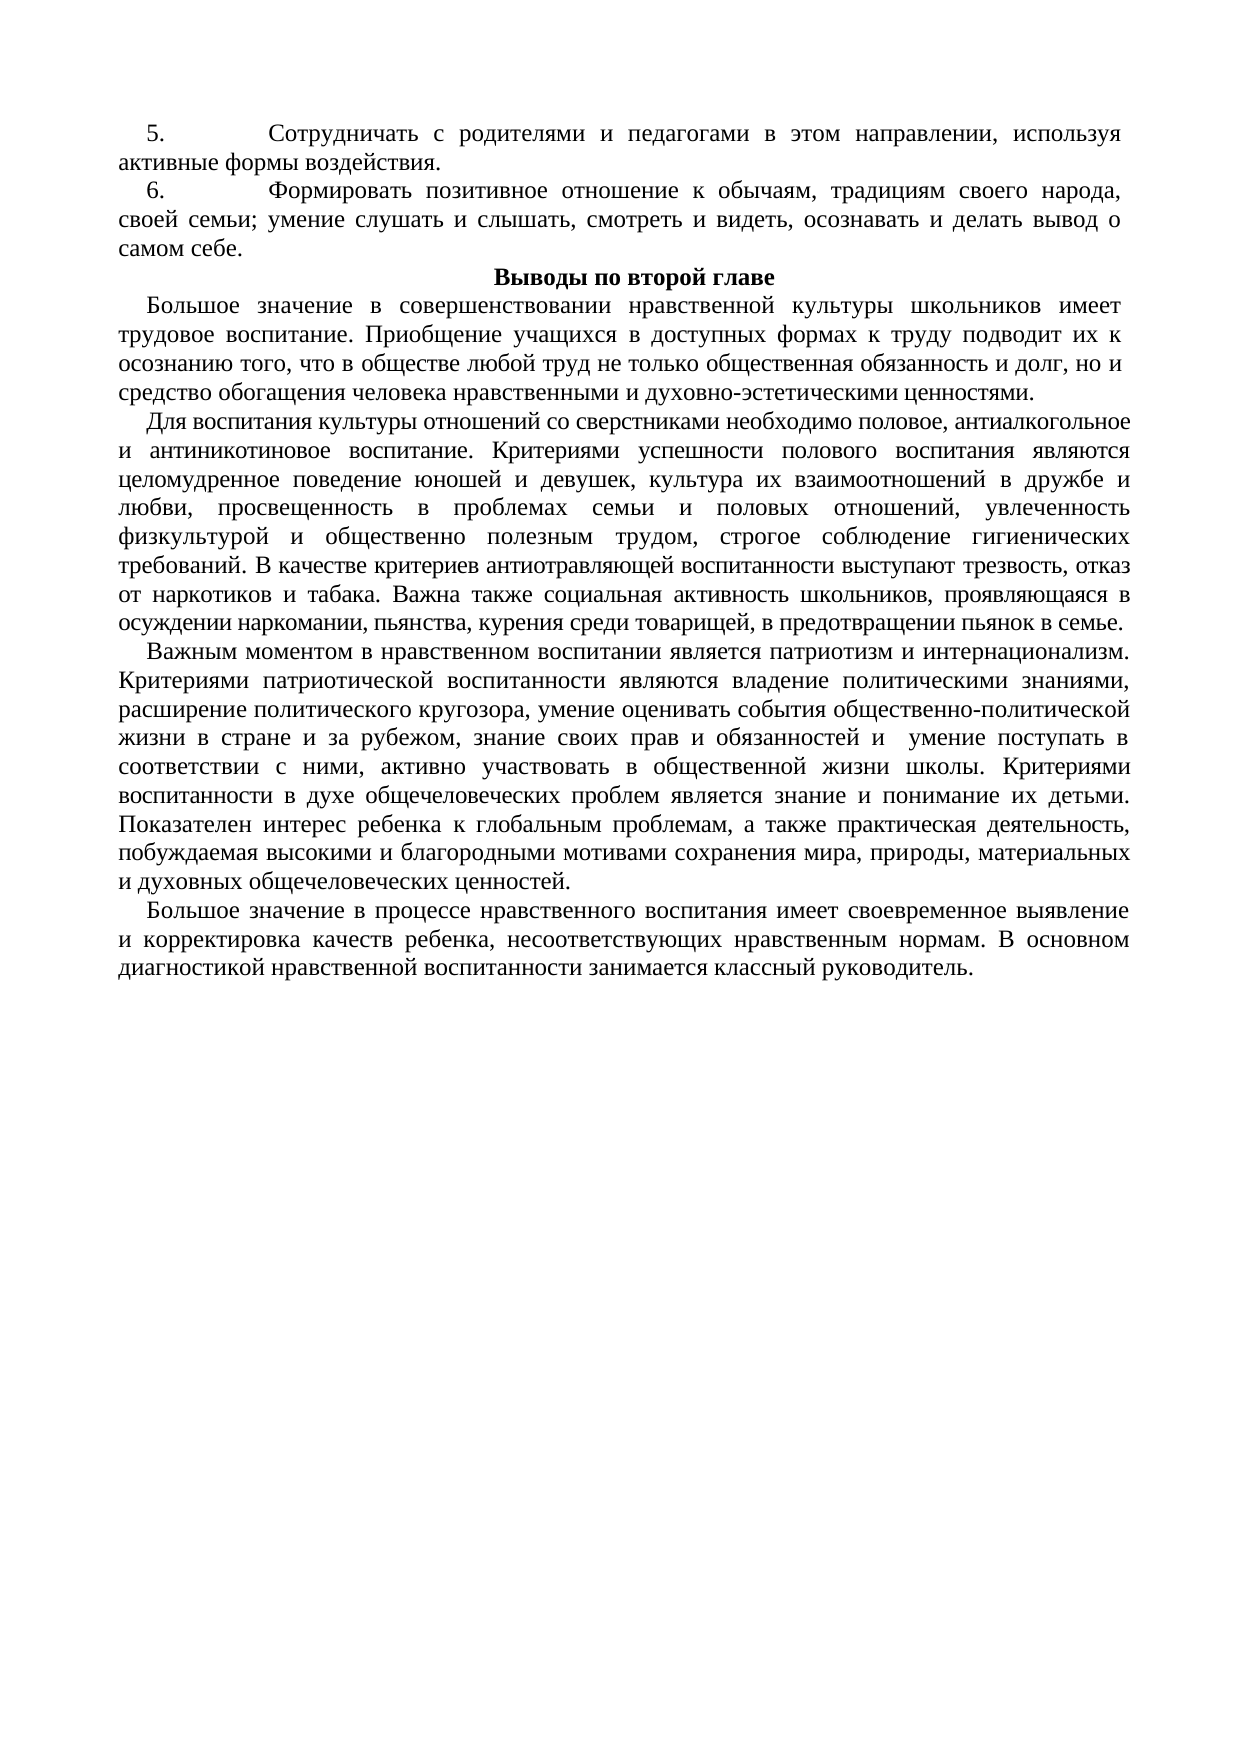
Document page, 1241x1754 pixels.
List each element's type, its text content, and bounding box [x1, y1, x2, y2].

text Для воспитания культуры отношений со сверстниками необходимо половое, антиалкогольное и антиникотиновое воспитание. Критериями успешности полового воспитания являются целомудренное поведение юношей и девушек, культура их взаимоотношений в дружбе и любви, просвещенность в проблемах семьи и половых отношений, увлеченность физкультурой и общественно полезным трудом, строгое соблюдение гигиенических требований. В качестве критериев антиотравляющей воспитанности выступают трезвость, отказ от наркотиков и табака. Важна также социальная активность школьников, проявляющаяся в осуждении наркомании, пьянства, курения среди товарищей, в предотвращении пьянок в семье. [118, 406, 1131, 636]
text Большое значение в совершенствовании нравственной культуры школьников имеет трудовое воспитание. Приобщение учащихся в доступных формах к труду подводит их к осознанию того, что в обществе любой труд не только общественная обязанность и долг, но и средство обогащения человека нравственными и духовно-эстетическими ценностями. [118, 291, 1122, 406]
text Важным моментом в нравственном воспитании является патриотизм и интернационализм. Критериями патриотической воспитанности являются владение политическими знаниями, расширение политического кругозора, умение оценивать события общественно-политической жизни в стране и за рубежом, знание своих прав и обязанностей и умение поступать в соответствии с ними, активно участвовать в общественной жизни школы. Критериями воспитанности в духе общечеловеческих проблем является знание и понимание их детьми. Показателен интерес ребенка к глобальным проблемам, а также практическая деятельность, побуждаемая высокими и благородными мотивами сохранения мира, природы, материальных и духовных общечеловеческих ценностей. [118, 636, 1131, 895]
text Большое значение в процессе нравственного воспитания имеет своевременное выявление и корректировка качеств ребенка, несоответствующих нравственным нормам. В основном диагностикой нравственной воспитанности занимается классный руководитель. [118, 895, 1131, 981]
list Формировать позитивное отношение к обычаям, традициям своего народа, своей семьи; умение слушать и слышать, смотреть и видеть, осознавать и делать вывод о самом себе. [118, 176, 1122, 262]
list Сотрудничать с родителями и педагогами в этом направлении, используя активные формы воздействия. [118, 118, 1122, 176]
text Выводы по второй главе [118, 262, 1122, 291]
